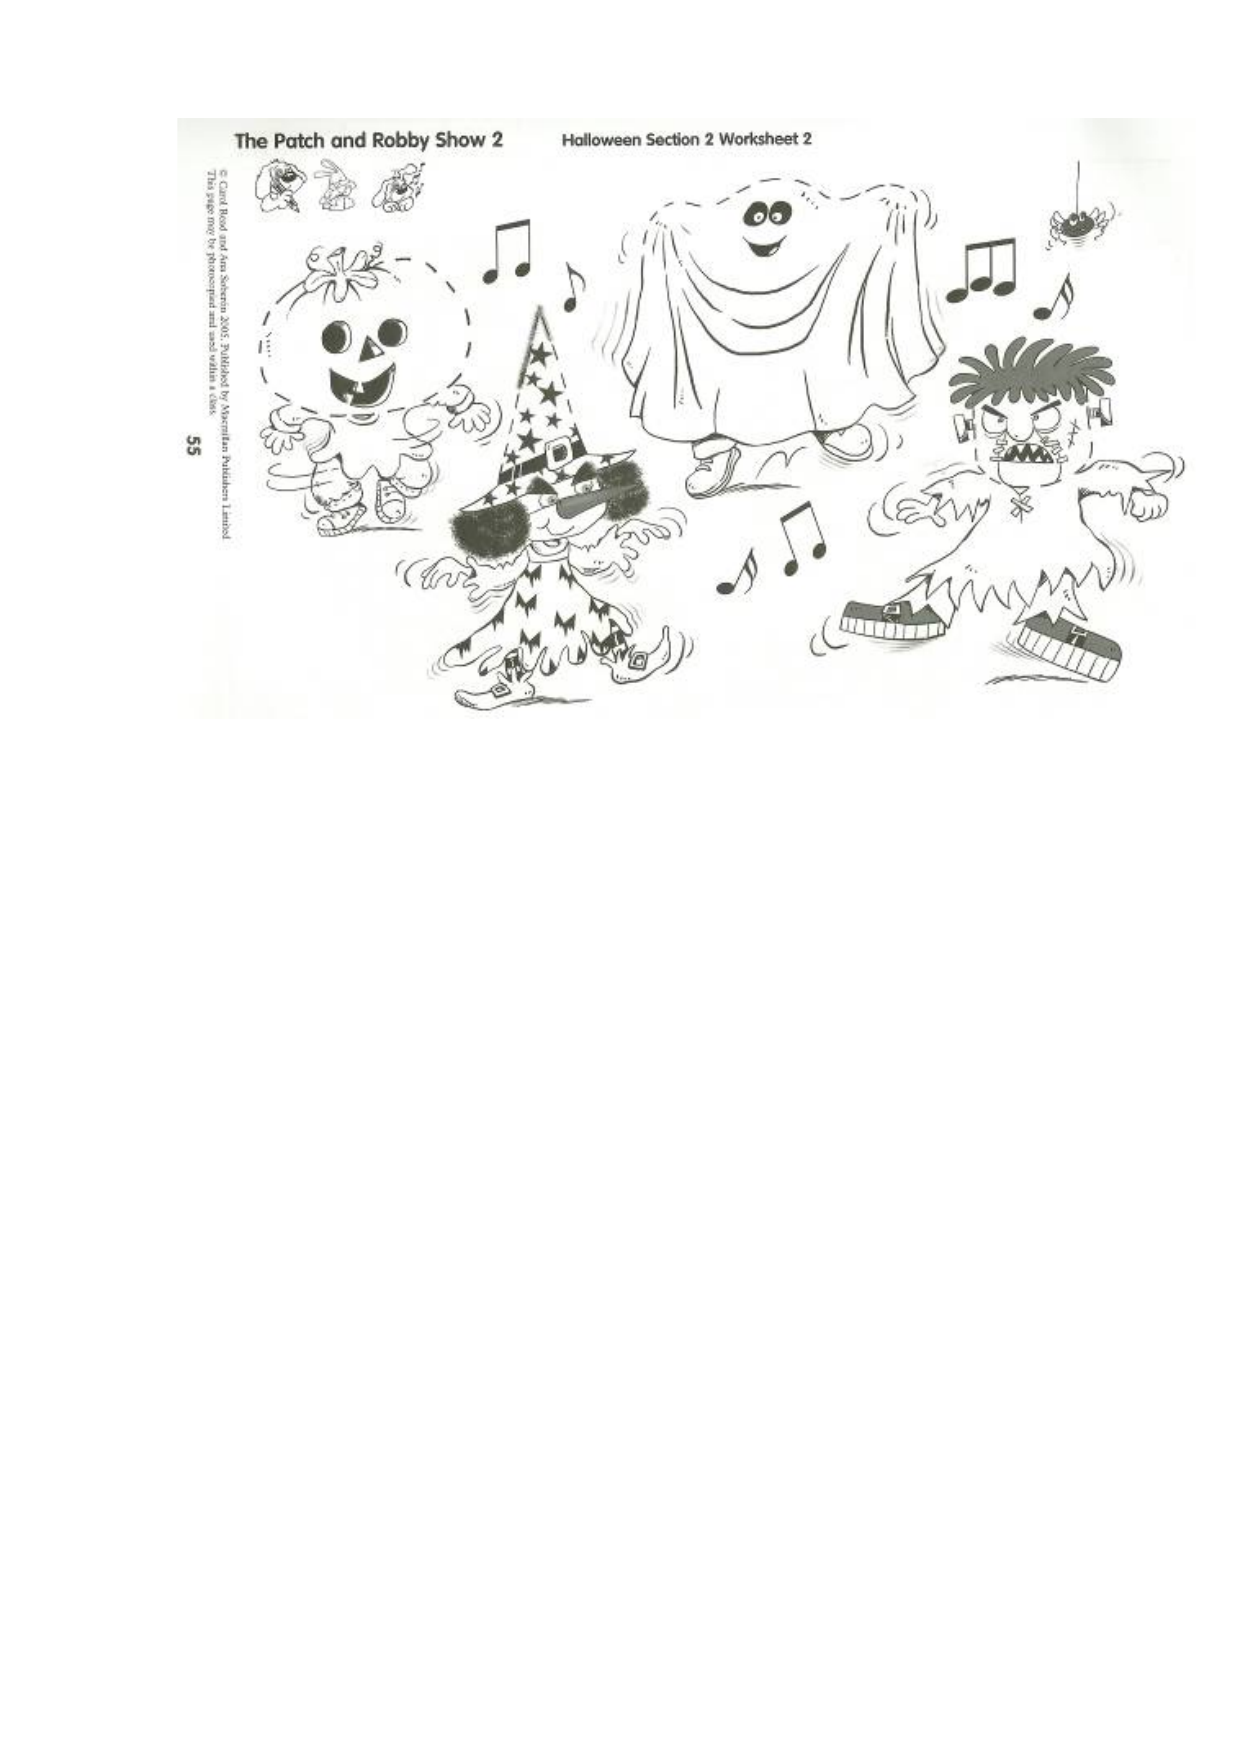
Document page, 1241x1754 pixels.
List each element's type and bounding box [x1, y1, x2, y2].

picture [177, 118, 1196, 719]
